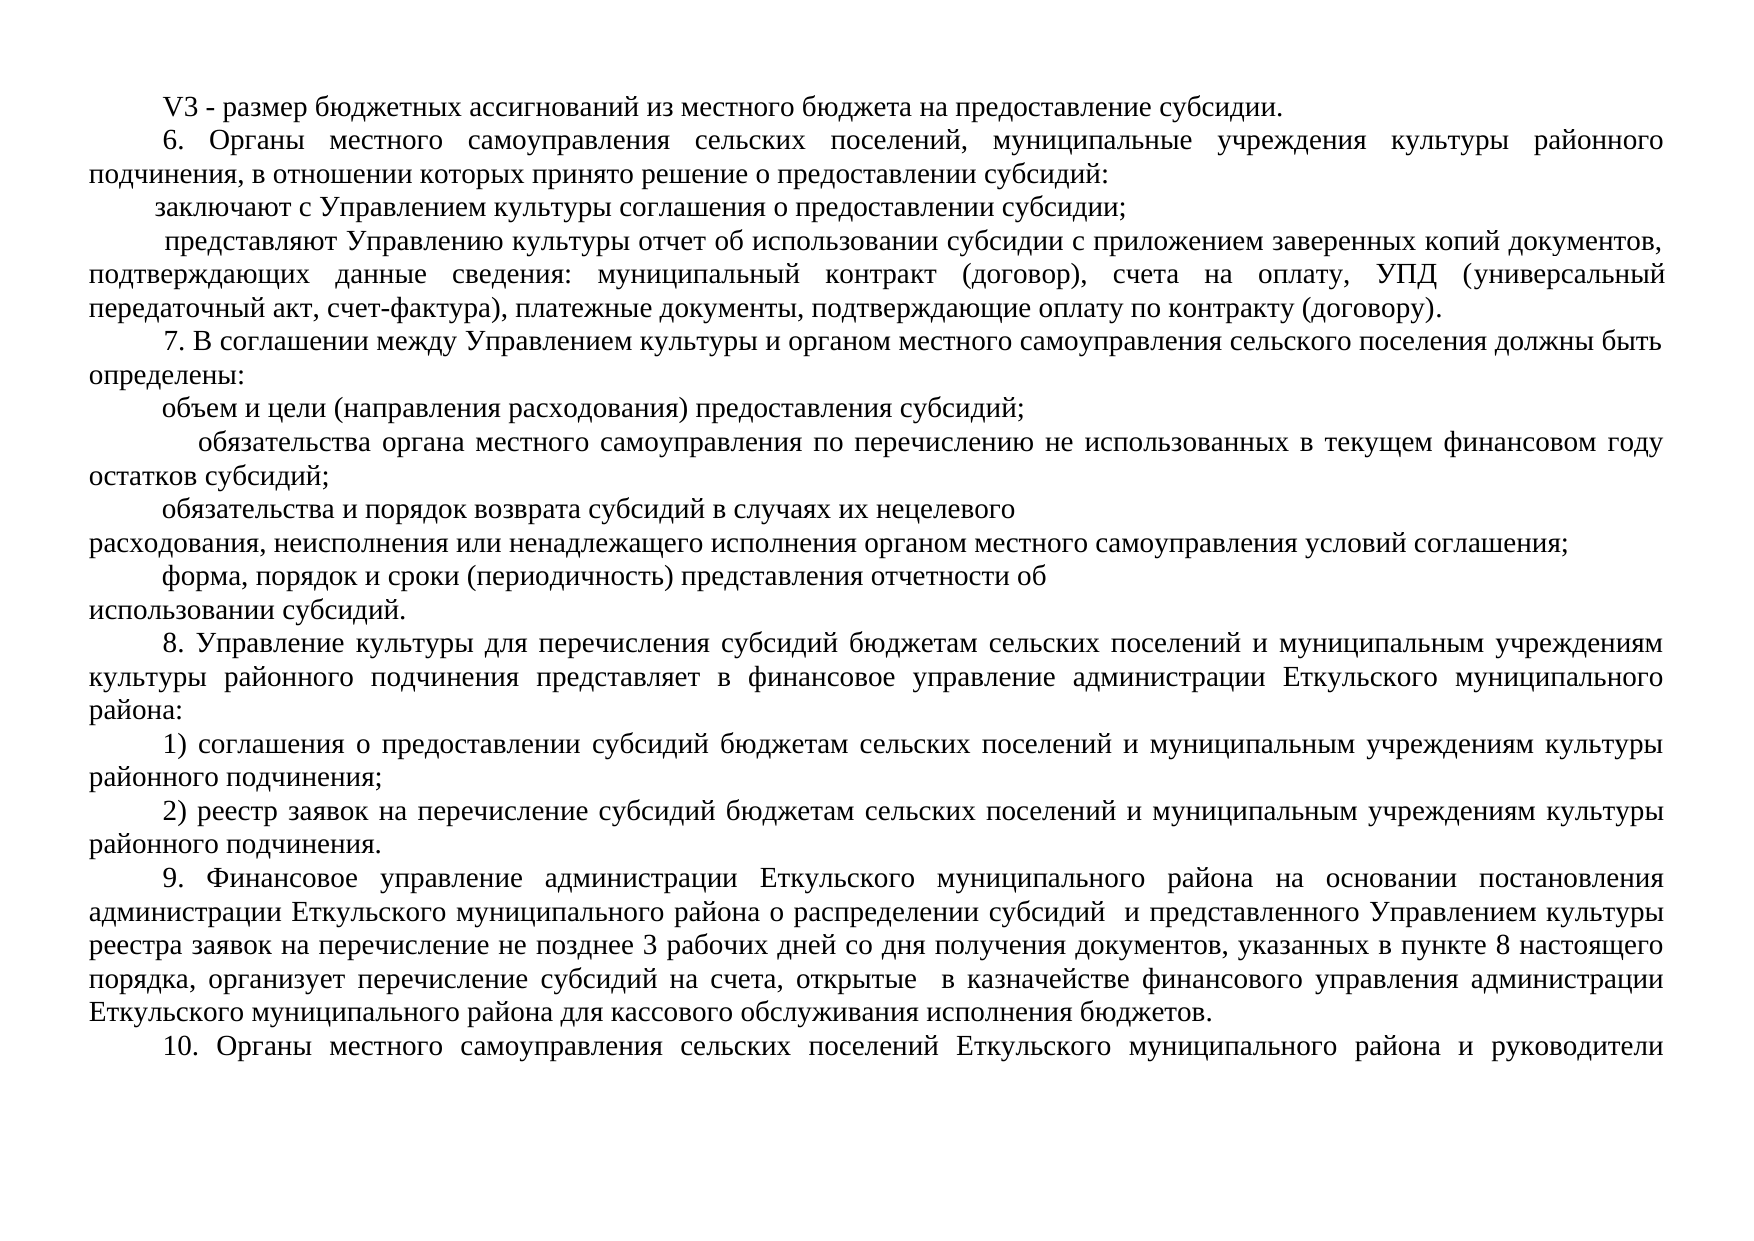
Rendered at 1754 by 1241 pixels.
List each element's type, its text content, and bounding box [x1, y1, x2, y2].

text 8. Управление культуры для перечисления субсидий бюджетам сельских поселений и муниципальным учреждениям культуры районного подчинения представляет в финансовое управление администрации Еткульского муниципального района: [89, 625, 1665, 726]
text 6. Органы местного самоуправления сельских поселений, муниципальные учреждения культуры районного подчинения, в отношении которых принято решение о предоставлении субсидий: [89, 122, 1665, 189]
text использовании субсидий. [89, 592, 1665, 625]
text 2) реестр заявок на перечисление субсидий бюджетам сельских поселений и муниципальным учреждениям культуры районного подчинения. [89, 793, 1665, 860]
text заключают с Управлением культуры соглашения о предоставлении субсидии; [89, 189, 1665, 223]
text форма, порядок и сроки (периодичность) представления отчетности об [89, 558, 1665, 592]
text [89, 1028, 1665, 1061]
text расходования, неисполнения или ненадлежащего исполнения органом местного самоуправления условий соглашения; [89, 525, 1665, 558]
text объем и цели (направления расходования) предоставления субсидий; [89, 391, 1665, 424]
text 1) соглашения о предоставлении субсидий бюджетам сельских поселений и муниципальным учреждениям культуры районного подчинения; [89, 726, 1665, 793]
text 7. В соглашении между Управлением культуры и органом местного самоуправления сельского поселения должны быть определены: [89, 323, 1665, 391]
text V3 - размер бюджетных ассигнований из местного бюджета на предоставление субсидии. [89, 89, 1665, 122]
text обязательства и порядок возврата субсидий в случаях их нецелевого [89, 491, 1665, 525]
text 9. Финансовое управление администрации Еткульского муниципального района на основании постановления администрации Еткульского муниципального района о распределении субсидий и представленного Управлением культуры реестра заявок на перечисление не позднее 3 рабочих дней со дня получения документов, указанных в пункте 8 настоящего порядка, организует перечисление субсидий на счета, открытые в казначействе финансового управления администрации Еткульского муниципального района для кассового обслуживания исполнения бюджетов. [89, 860, 1665, 1028]
text представляют Управлению культуры отчет об использовании субсидии с приложением заверенных копий документов, подтверждающих данные сведения: муниципальный контракт (договор), счета на оплату, УПД (универсальный передаточный акт, счет-фактура), платежные документы, подтверждающие оплату по контракту (договору). [89, 223, 1665, 323]
text обязательства органа местного самоуправления по перечислению не использованных в текущем финансовом году остатков субсидий; [89, 424, 1665, 491]
